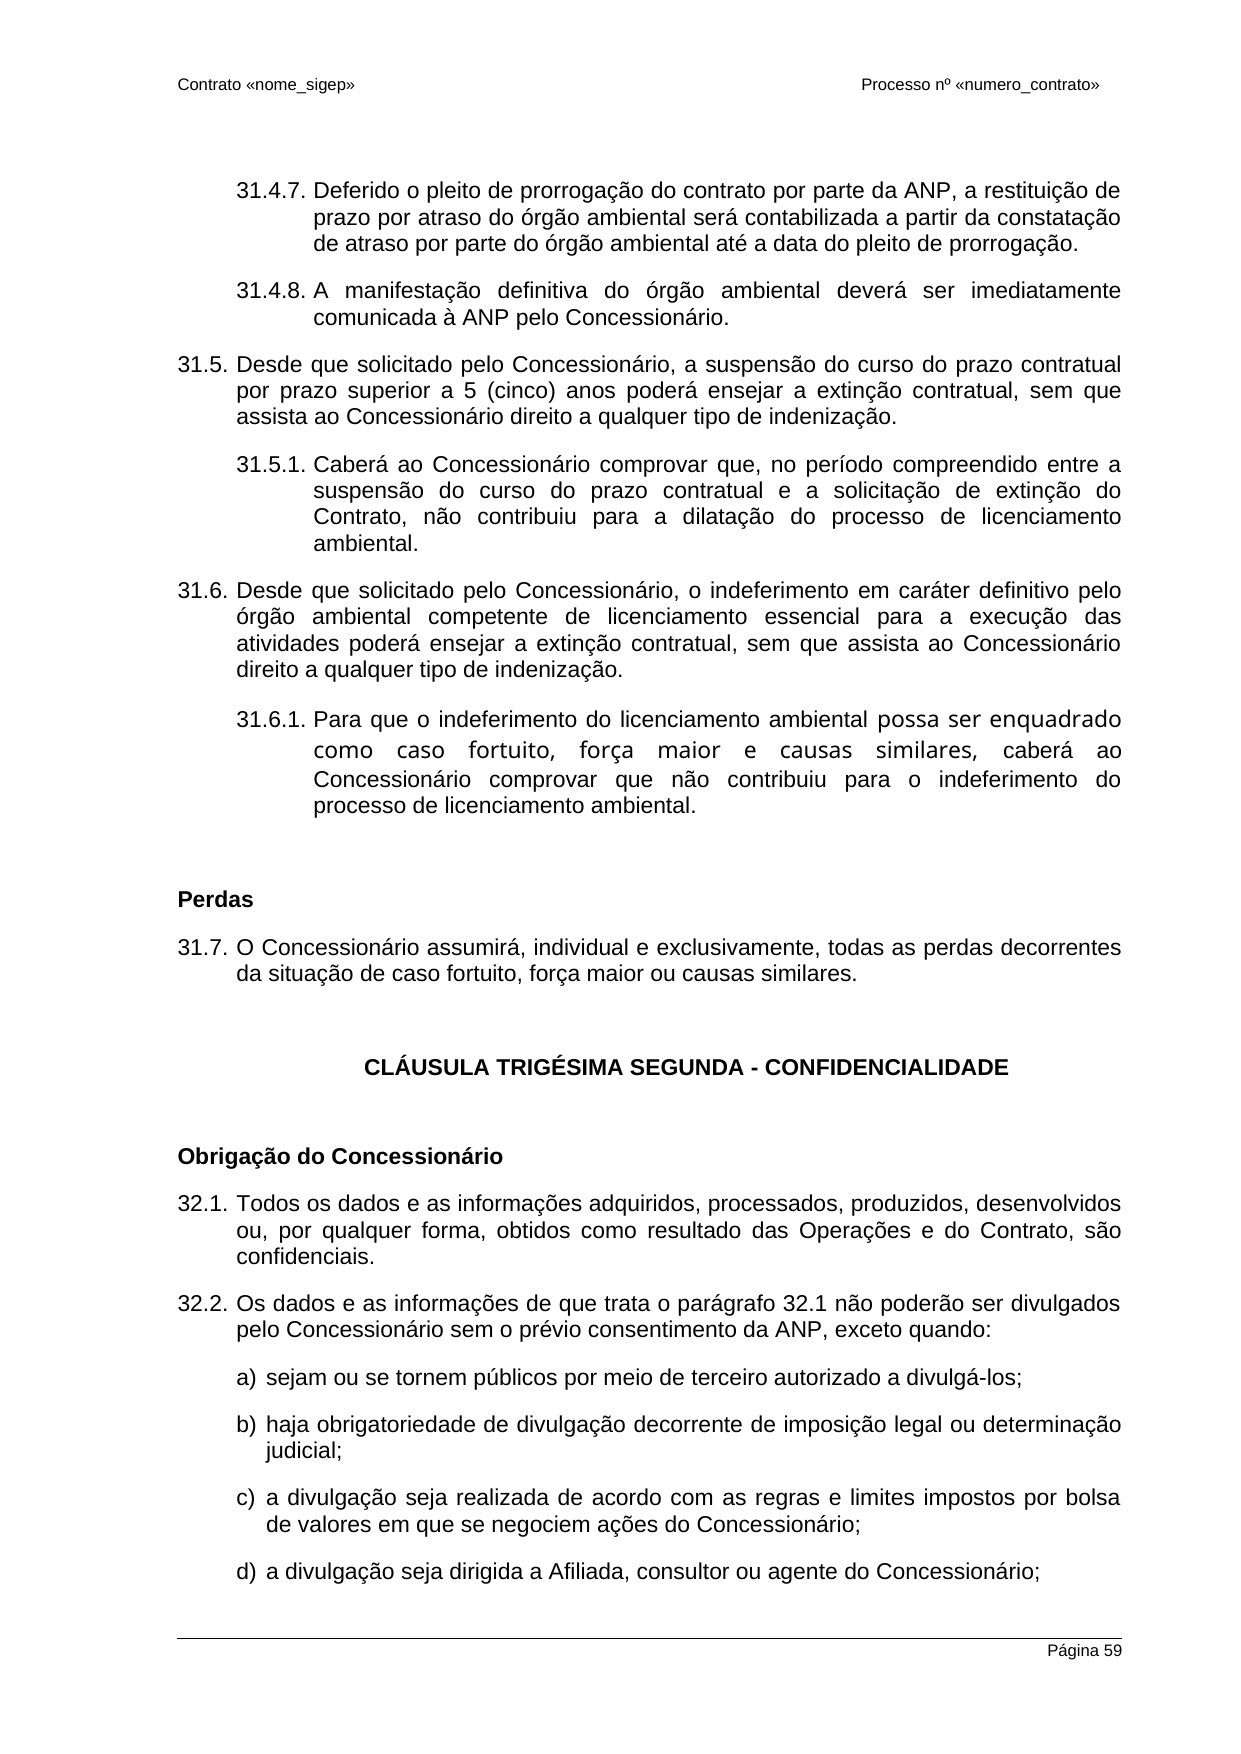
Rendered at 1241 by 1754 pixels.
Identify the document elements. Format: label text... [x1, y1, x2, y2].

text Desde que solicitado pelo Concessionário, o indeferimento em caráter definitivo pelo órgão ambiental competente de licenciamento essencial para a execução das atividades poderá ensejar a extinção contratual, sem que assista ao Concessionário direito a qualquer tipo de indenização. [177, 577, 1122, 682]
list a divulgação seja dirigida a Afiliada, consultor ou agente do Concessionário; [236, 1558, 1122, 1584]
text Para que o indeferimento do licenciamento ambiental possa ser enquadrado como caso fortuito, força maior e causas similares, caberá ao Concessionário comprovar que não contribuiu para o indeferimento do processo de licenciamento ambiental. [236, 703, 1122, 818]
text Deferido o pleito de prorrogação do contrato por parte da ANP, a restituição de prazo por atraso do órgão ambiental será contabilizada a partir da constatação de atraso por parte do órgão ambiental até a data do pleito de prorrogação. [236, 177, 1122, 256]
text Caberá ao Concessionário comprovar que, no período compreendido entre a suspensão do curso do prazo contratual e a solicitação de extinção do Contrato, não contribuiu para a dilatação do processo de licenciamento ambiental. [236, 451, 1122, 556]
list sejam ou se tornem públicos por meio de terceiro autorizado a divulgá-los; [236, 1364, 1122, 1390]
text Todos os dados e as informações adquiridos, processados, produzidos, desenvolvidos ou, por qualquer forma, obtidos como resultado das Operações e do Contrato, são confidenciais. [177, 1190, 1122, 1269]
list haja obrigatoriedade de divulgação decorrente de imposição legal ou determinação judicial; [236, 1411, 1122, 1463]
text Cláusula Trigésima Segunda - confidencialidade [177, 1054, 1122, 1081]
text O Concessionário assumirá, individual e exclusivamente, todas as perdas decorrentes da situação de caso fortuito, força maior ou causas similares. [177, 933, 1122, 986]
text Os dados e as informações de que trata o parágrafo 32.1 não poderão ser divulgados pelo Concessionário sem o prévio consentimento da ANP, exceto quando: [177, 1290, 1122, 1343]
list a divulgação seja realizada de acordo com as regras e limites impostos por bolsa de valores em que se negociem ações do Concessionário; [236, 1484, 1122, 1537]
text Perdas [177, 886, 1122, 913]
text Desde que solicitado pelo Concessionário, a suspensão do curso do prazo contratual por prazo superior a 5 (cinco) anos poderá ensejar a extinção contratual, sem que assista ao Concessionário direito a qualquer tipo de indenização. [177, 351, 1122, 430]
text Obrigação do Concessionário [177, 1143, 1122, 1169]
text A manifestação definitiva do órgão ambiental deverá ser imediatamente comunicada à ANP pelo Concessionário. [236, 277, 1122, 330]
